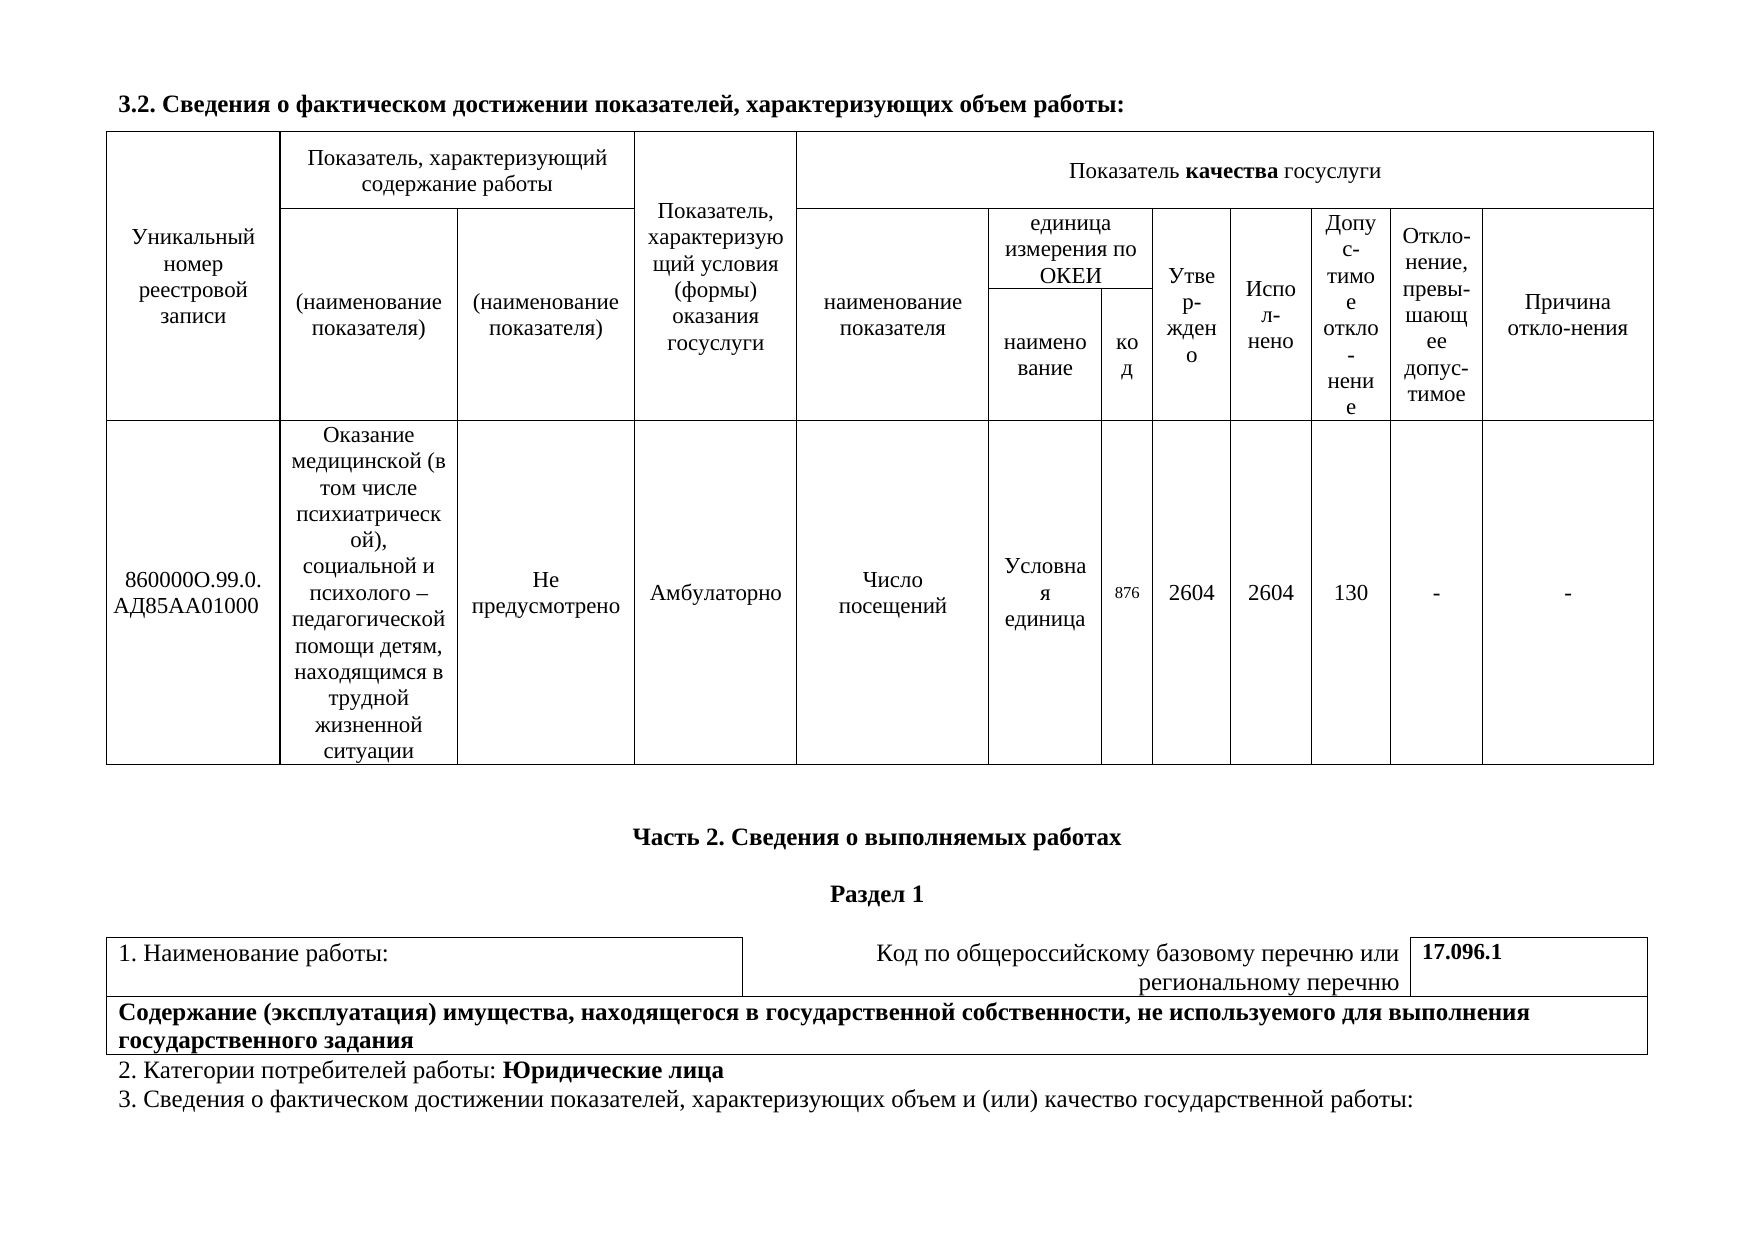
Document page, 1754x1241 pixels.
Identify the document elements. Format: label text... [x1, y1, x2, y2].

table_header Показатель, характеризующий условия (формы) оказания госуслуги [635, 132, 796, 420]
table_header 1. Наименование работы: [107, 938, 742, 996]
table_cell Оказание медицинской (в том числе психиатрической), социальной и психолого – педагогической помощи детям, находящимся в трудной жизненной ситуации [281, 421, 457, 763]
text 3. Сведения о фактическом достижении показателей, характеризующих объем и (или) качество государственной работы: [118, 1084, 1636, 1113]
table_cell Амбулаторно [635, 421, 796, 763]
text Раздел 1 [118, 879, 1636, 908]
table_cell наименование [989, 289, 1101, 420]
table_header Уникальный номер реестровой записи [107, 132, 279, 420]
table_cell Условная единица [989, 421, 1101, 763]
text Часть 2. Сведения о выполняемых работах [118, 822, 1636, 851]
table_header Показатель качества госуслуги [797, 132, 1653, 208]
table_cell (наименование показателя) [281, 209, 457, 420]
table_cell 130 [1312, 421, 1390, 763]
table_header Код по общероссийскому базовому перечню или региональному перечню [743, 937, 1410, 996]
table_header Показатель, характеризующий содержание работы [281, 132, 634, 208]
table_cell (наименование показателя) [458, 209, 634, 420]
text 3.2. Сведения о фактическом достижении показателей, характеризующих объем работы: [118, 89, 1636, 117]
table_header 17.096.1 [1411, 938, 1647, 996]
table_cell Причина откло-нения [1483, 209, 1653, 420]
table_cell Откло-нение, превы-шающее допус-тимое [1391, 209, 1482, 420]
text 2. Категории потребителей работы: Юридические лица [118, 1055, 1636, 1084]
table_cell Не предусмотрено [458, 421, 634, 763]
table_cell код [1102, 289, 1152, 420]
table_cell 2604 [1153, 421, 1230, 763]
table_cell - [1483, 421, 1653, 763]
table_cell 876 [1102, 421, 1152, 763]
table_cell 860000О.99.0.АД85АА01000 [107, 421, 279, 763]
table_cell - [1391, 421, 1482, 763]
table_cell 2604 [1231, 421, 1311, 763]
table_cell Содержание (эксплуатация) имущества, находящегося в государственной собственности, не используемого для выполнения государственного задания [107, 997, 1647, 1054]
table_cell Испол-нено [1231, 209, 1311, 420]
table_cell Число посещений [797, 421, 988, 763]
table_cell единица измерения по ОКЕИ [989, 209, 1152, 288]
table_cell Допус-тимое откло-нение [1312, 209, 1390, 420]
table_cell наименование показателя [797, 209, 988, 420]
table_cell Утвер-ждено [1153, 209, 1230, 420]
